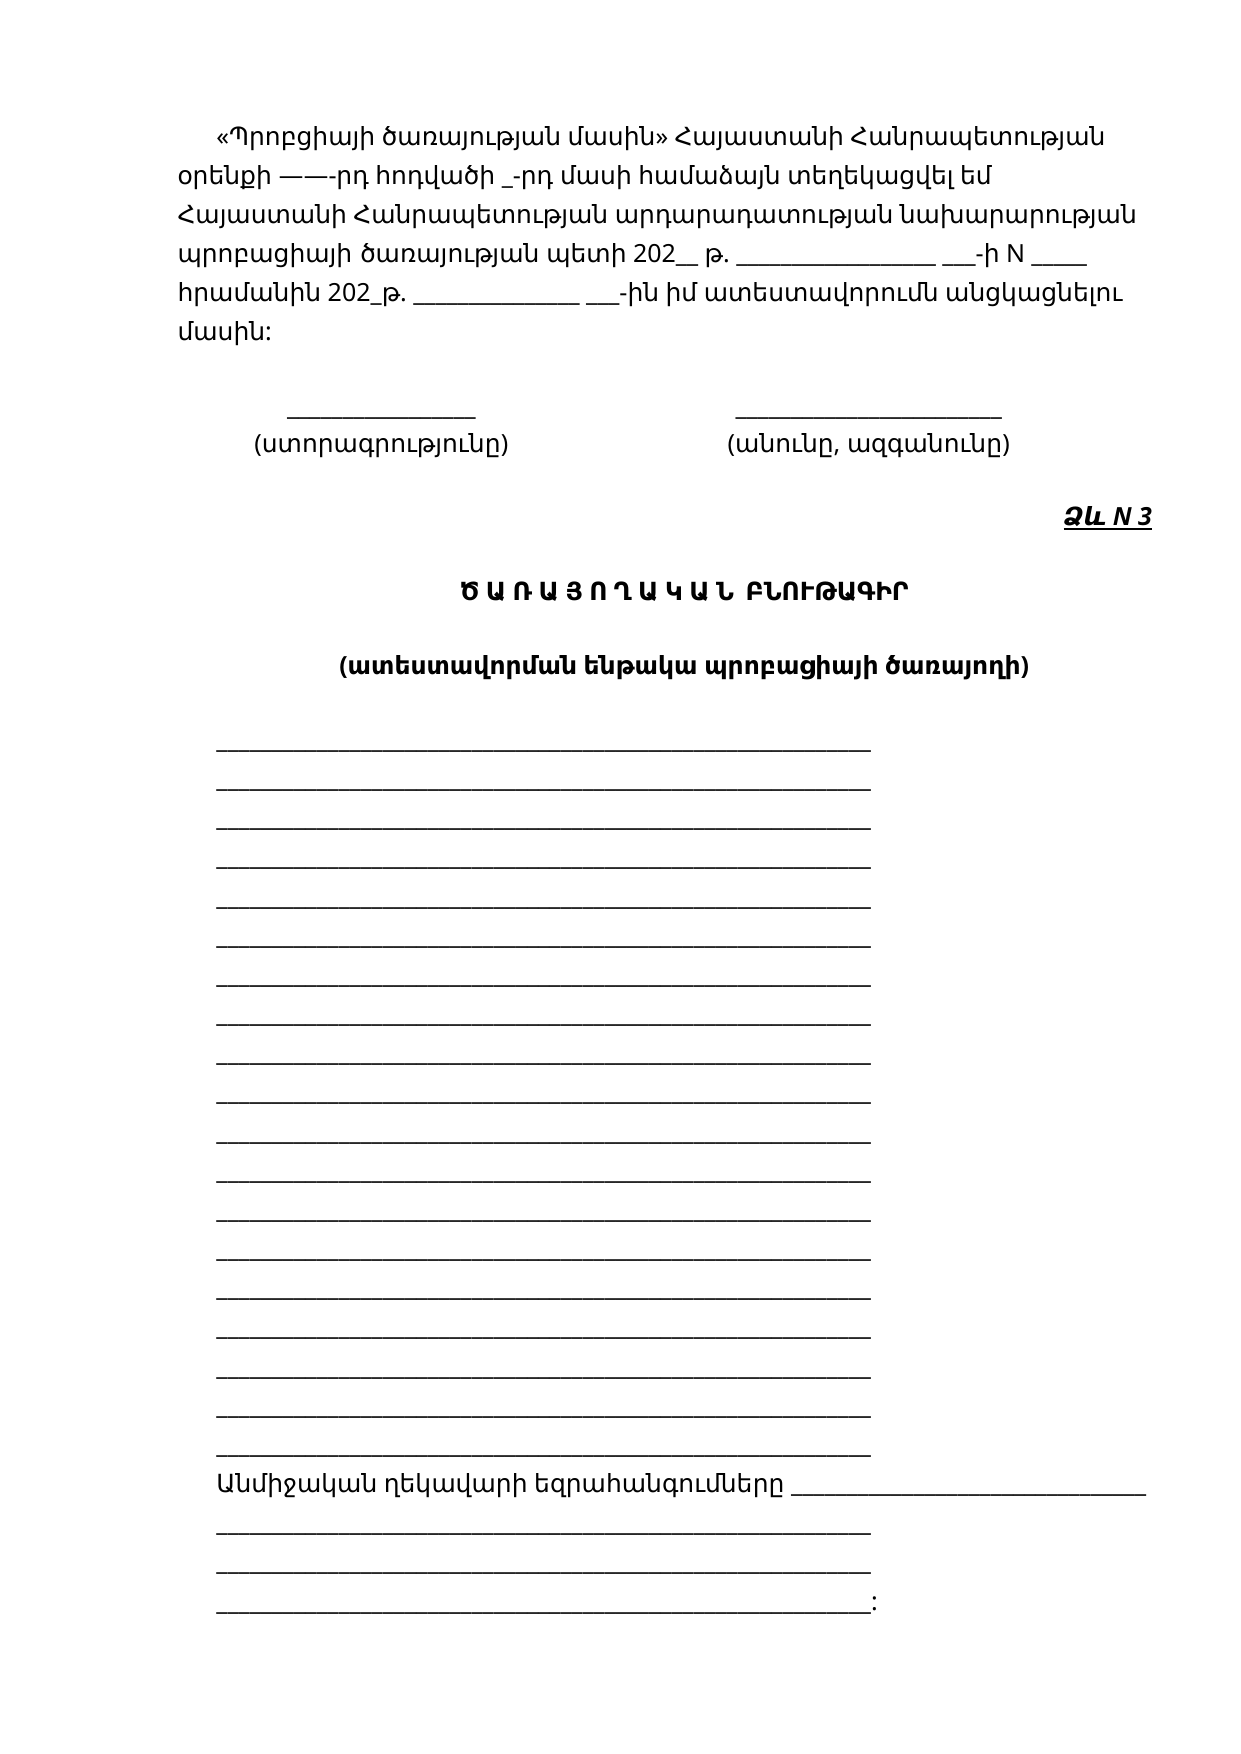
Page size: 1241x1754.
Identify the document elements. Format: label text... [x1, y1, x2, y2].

table_cell (ստորագրությունը) [177, 426, 585, 464]
table_cell (անունը, ազգանունը) [585, 426, 1152, 464]
text ___________________________________________________________ [177, 917, 1152, 951]
text «Պրոբցիայի ծառայության մասին» Հայաստանի Հանրապետության օրենքի ——-րդ հոդվածի _-րդ մասի համաձայն տեղեկացվել եմ Հայաստանի Հանրապետության արդարադատության նախարարության պրոբացիայի ծառայության պետի 202__ թ. __________________ ___-ի N _____ հրամանին 202_թ. _______________ ___-ին իմ ատեստավորումն անցկացնելու մասին: [177, 118, 1152, 348]
table_header ________________________ [585, 388, 1152, 426]
text ___________________________________________________________ [177, 1348, 1152, 1382]
table_header _________________ [177, 388, 585, 426]
text ___________________________________________________________ [177, 1231, 1152, 1265]
text ___________________________________________________________: [177, 1583, 1152, 1617]
text ___________________________________________________________ [177, 1074, 1152, 1108]
text ___________________________________________________________ [177, 1387, 1152, 1421]
text ___________________________________________________________ [177, 878, 1152, 912]
text ___________________________________________________________ [177, 996, 1152, 1030]
text ___________________________________________________________ [177, 1035, 1152, 1069]
text ___________________________________________________________ [177, 1113, 1152, 1147]
text ___________________________________________________________ [177, 800, 1152, 834]
text ___________________________________________________________ [177, 1270, 1152, 1304]
text ___________________________________________________________ [177, 1152, 1152, 1186]
text ___________________________________________________________ [177, 839, 1152, 873]
text ___________________________________________________________ [177, 761, 1152, 795]
text Ծ Ա Ռ Ա Յ Ո Ղ Ա Կ Ա Ն ԲՆՈՒԹԱԳԻՐ [177, 573, 1152, 607]
text ___________________________________________________________ [177, 1505, 1152, 1539]
text (ատեստավորման ենթակա պրոբացիայի ծառայողի) [177, 647, 1152, 681]
text Անմիջական ղեկավարի եզրահանգումները ________________________________ [177, 1466, 1152, 1500]
text ___________________________________________________________ [177, 1544, 1152, 1578]
text ___________________________________________________________ [177, 956, 1152, 991]
text ___________________________________________________________ [177, 721, 1152, 756]
text ___________________________________________________________ [177, 1309, 1152, 1343]
text Ձև N 3 [177, 499, 1152, 533]
text ___________________________________________________________ [177, 1191, 1152, 1226]
text ___________________________________________________________ [177, 1426, 1152, 1461]
